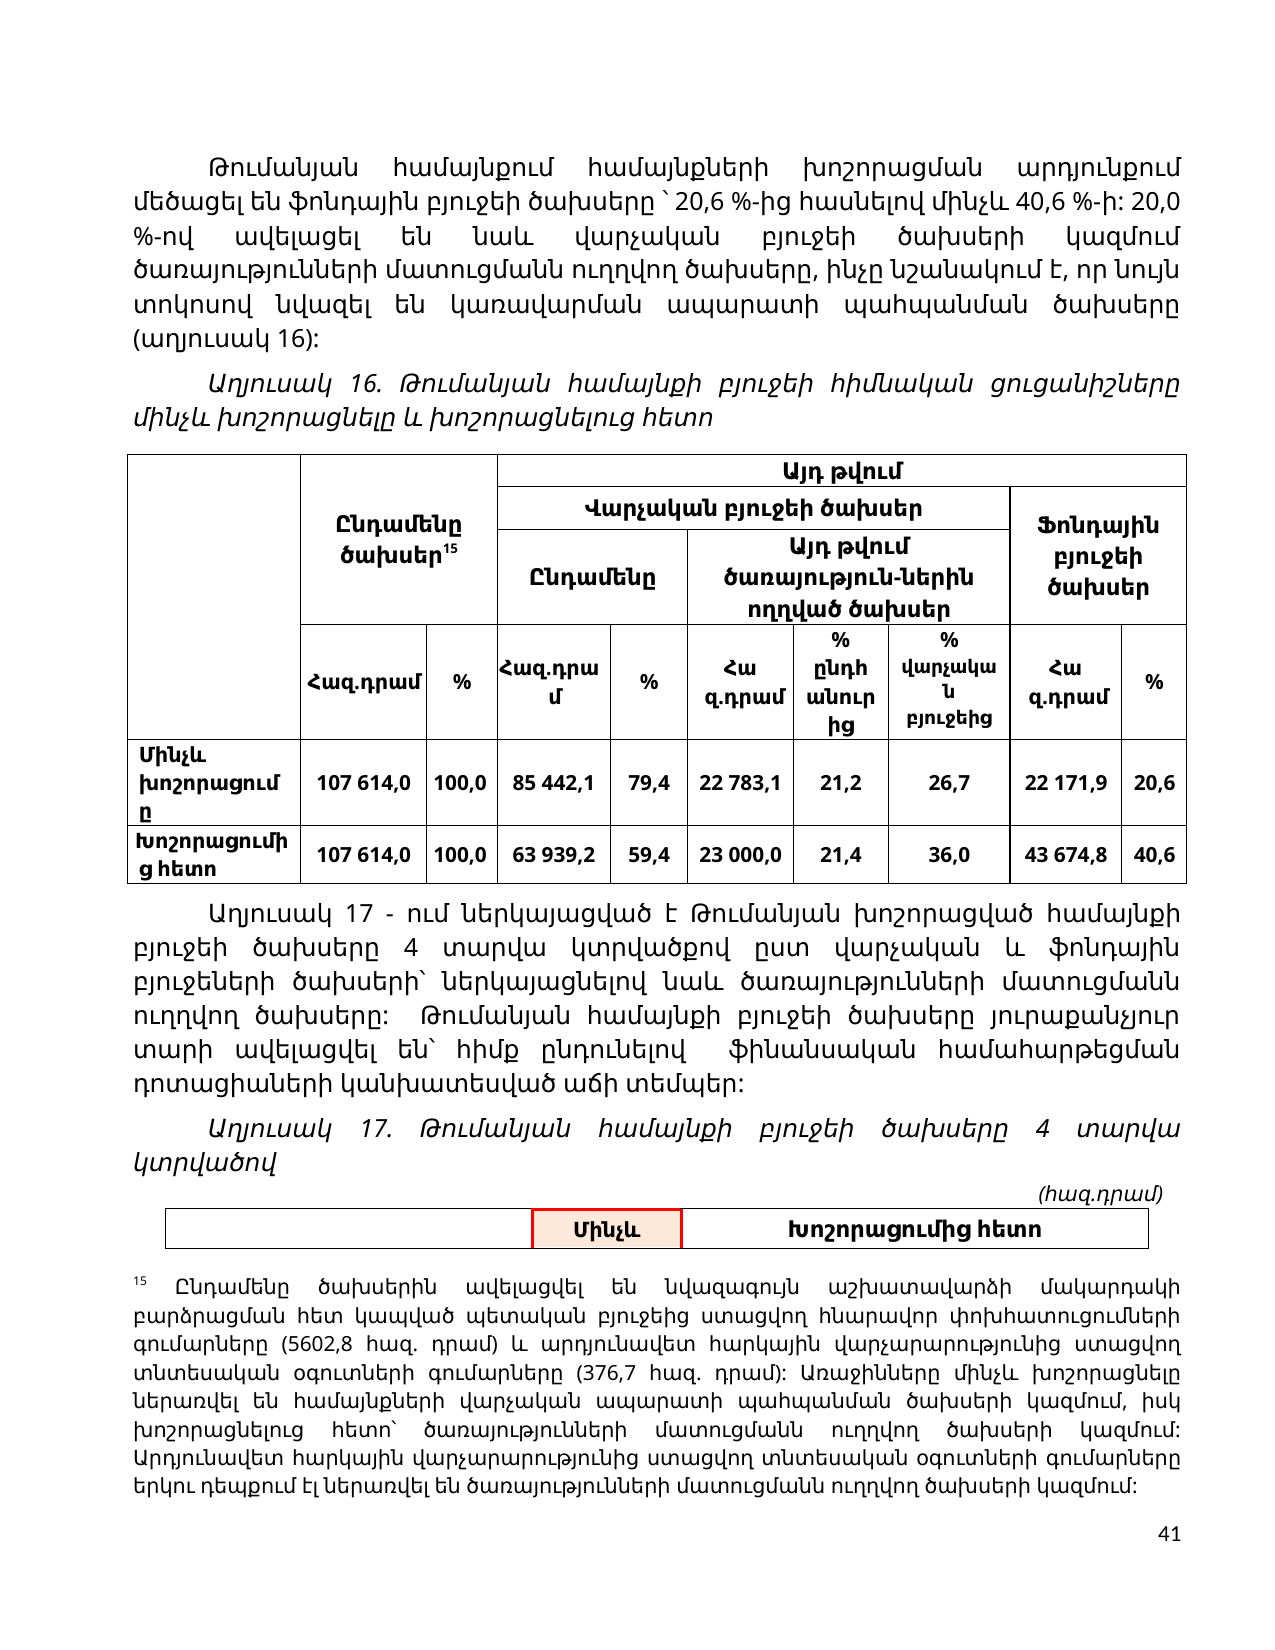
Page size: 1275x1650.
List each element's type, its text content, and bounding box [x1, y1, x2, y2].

table_header [128, 455, 300, 739]
table_header Այդ թվում [498, 455, 1186, 486]
table_cell 79,4 [611, 740, 687, 825]
table_cell Հազ.դրամ [498, 625, 610, 739]
table_cell % [1122, 625, 1186, 739]
text (հազ.դրամ) [958, 1179, 1181, 1208]
table_cell Մինչև խոշորացումը [128, 740, 300, 825]
table_cell 22 783,1 [688, 740, 793, 825]
table_cell % [427, 625, 497, 739]
text Թումանյան համայնքում համայնքների խոշորացման արդյունքում մեծացել են ֆոնդային բյուջեի ծախսերը ՝ 20,6 %-ից հասնելով մինչև 40,6 %-ի: 20,0 %-ով ավելացել են նաև վարչական բյուջեի ծախսերի կազմում ծառայությունների մատուցմանն ուղղվող ծախսերը, ինչը նշանակում է, որ նույն տոկոսով նվազել են կառավարման ապարատի պահպանման ծախսերը (աղյուսակ 16): [133, 150, 1181, 354]
table_cell 100,0 [427, 826, 497, 883]
table_header [166, 1209, 531, 1247]
table_cell 22 171,9 [1011, 740, 1121, 825]
table_cell 26,7 [889, 740, 1009, 825]
table_cell 40,6 [1122, 826, 1186, 883]
table_cell 59,4 [611, 826, 687, 883]
table_cell 100,0 [427, 740, 497, 825]
text Աղյուսակ 16. Թումանյան համայնքի բյուջեի հիմնական ցուցանիշները մինչև խոշորացնելը և խոշորացնելուց հետո [133, 366, 1181, 434]
table_cell % վարչական բյուջեից [889, 625, 1009, 739]
table_cell 107 614,0 [301, 740, 426, 825]
table_header Ընդամենը ծախսեր [301, 455, 497, 624]
table_cell 20,6 [1122, 740, 1186, 825]
table_cell 21,2 [794, 740, 888, 825]
text Աղյուսակ 17. Թումանյան համայնքի բյուջեի ծախսերը 4 տարվա կտրվածով [133, 1111, 1181, 1179]
table_cell 23 000,0 [688, 826, 793, 883]
table_header Խոշորացումից հետո [683, 1209, 1148, 1247]
table_cell Հազ.դրամ [688, 625, 793, 739]
table_cell % ընդհանուրից [794, 625, 888, 739]
table_cell 85 442,1 [498, 740, 610, 825]
table_cell 21,4 [794, 826, 888, 883]
table_cell Այդ թվում ծառայություն-ներին ողղված ծախսեր [688, 530, 1009, 624]
table_cell % [611, 625, 687, 739]
table_cell 63 939,2 [498, 826, 610, 883]
text Աղյուսակ 17 - ում ներկայացված է Թումանյան խոշորացված համայնքի բյուջեի ծախսերը 4 տարվա կտրվածքով ըստ վարչական և ֆոնդային բյուջեների ծախսերի՝ ներկայացնելով նաև ծառայությունների մատուցմանն ուղղվող ծախսերը: Թումանյան համայնքի բյուջեի ծախսերը յուրաքանչյուր տարի ավելացվել են՝ հիմք ընդունելով ֆինանսական համահարթեցման դոտացիաների կանխատեսված աճի տեմպեր: [133, 895, 1181, 1100]
table_cell Խոշորացումից հետո [128, 826, 300, 883]
table_header Մինչև խոշորոցումը [534, 1211, 680, 1247]
table_cell Ֆոնդային բյուջեի ծախսեր [1011, 487, 1186, 624]
table_cell Հազ.դրամ [301, 625, 426, 739]
table_cell 107 614,0 [301, 826, 426, 883]
table_cell Հազ.դրամ [1011, 625, 1121, 739]
table_cell Ընդամենը [498, 530, 687, 624]
table_cell 36,0 [889, 826, 1009, 883]
table_cell Վարչական բյուջեի ծախսեր [498, 487, 1009, 529]
table_cell 43 674,8 [1011, 826, 1121, 883]
